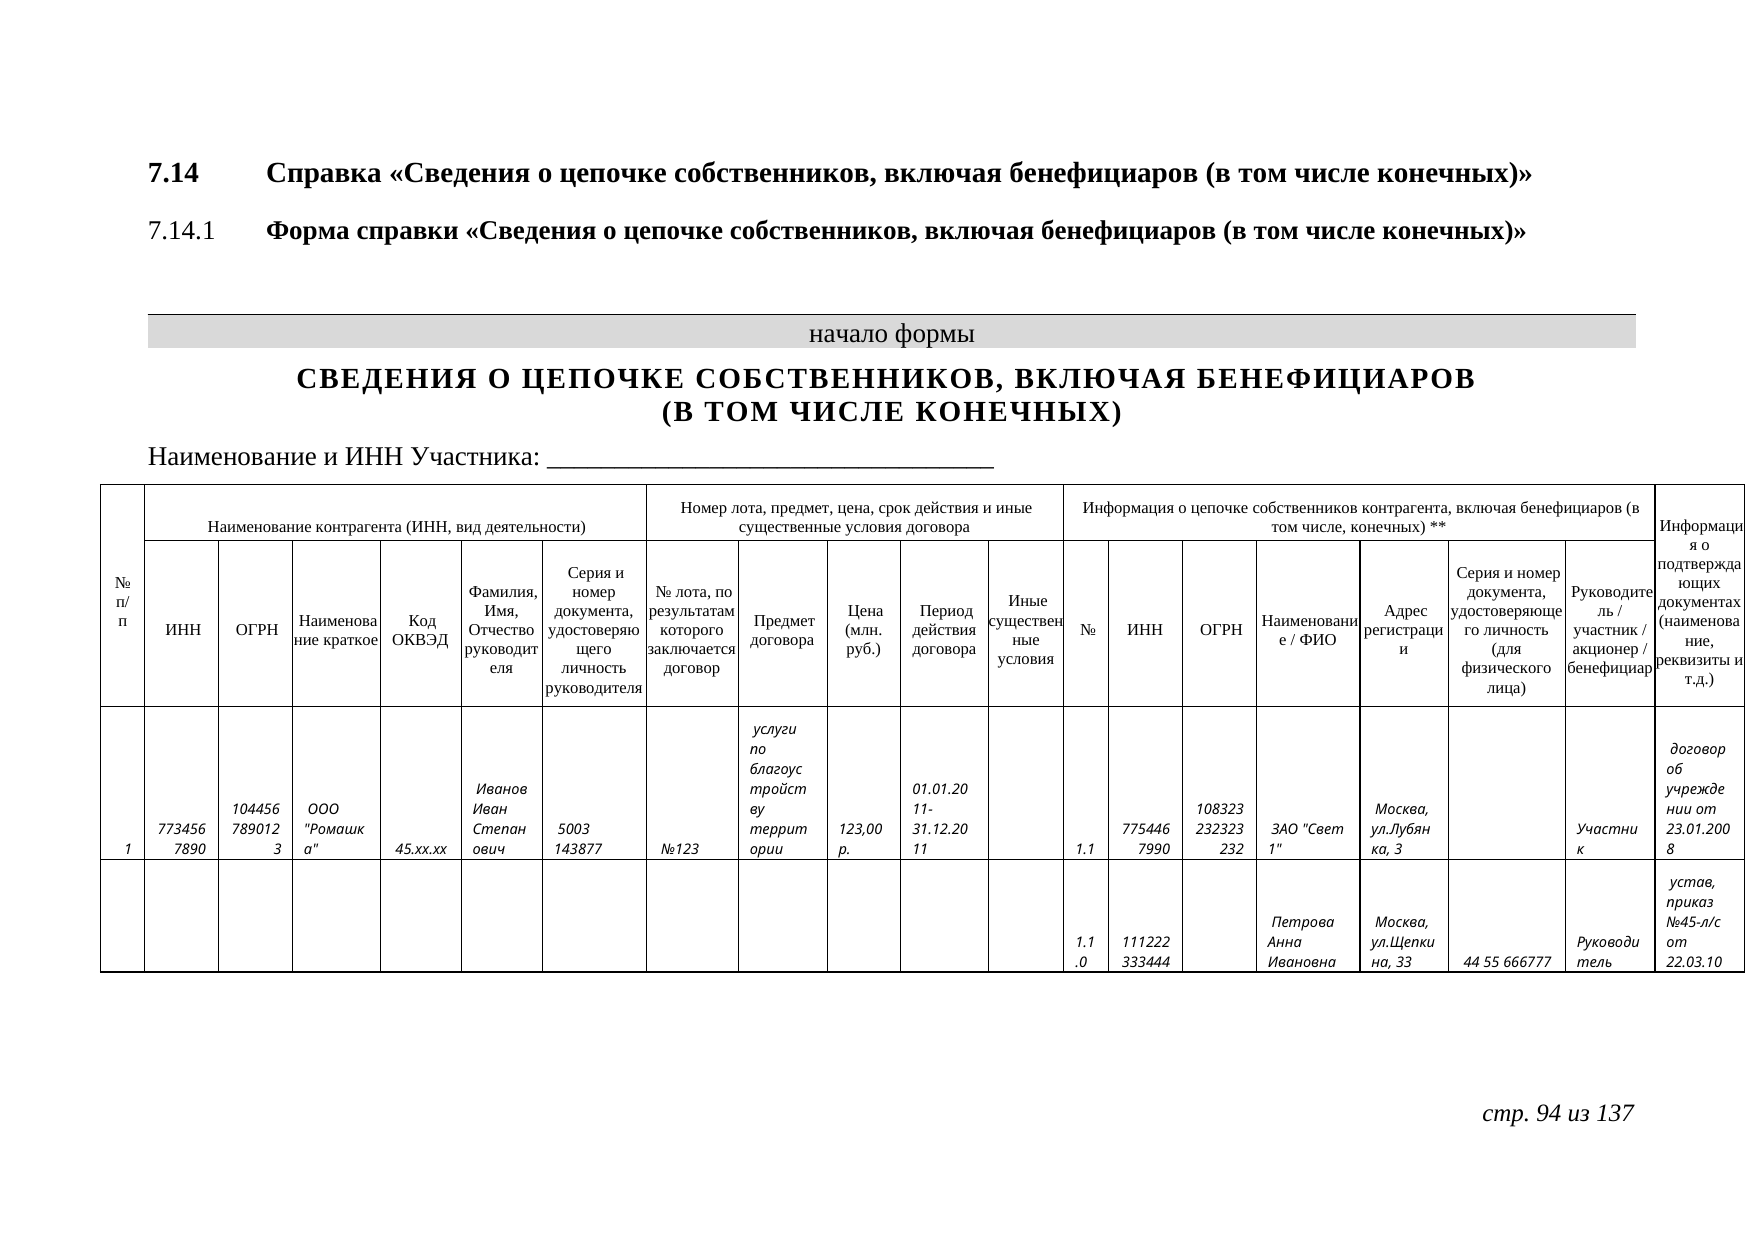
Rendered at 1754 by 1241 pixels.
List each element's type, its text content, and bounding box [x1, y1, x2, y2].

table_cell [989, 860, 1063, 971]
table_header Информация о подтверждающих документах (наименование, реквизиты и т.д.) [1656, 485, 1744, 706]
table_cell № лота, по результатам которого заключается договор [647, 541, 738, 706]
table_cell 1.1.0 [1064, 860, 1108, 971]
table_cell 123,00р. [828, 707, 900, 858]
table_cell договор об учреждении от 23.01.2008 [1656, 707, 1744, 858]
table_cell 5003 143877 [543, 707, 646, 858]
table_cell 108323232323232 [1183, 707, 1256, 858]
table_cell Москва, ул.Щепкина, 33 [1361, 860, 1448, 971]
table_cell [381, 860, 461, 971]
text Сведения о цепочке собственников, включая бенефициаров (в том числе конечных) [148, 361, 1636, 428]
subtitle Справка «Сведения о цепочке собственников, включая бенефициаров (в том числе конечных)» [148, 156, 1636, 189]
table_cell [828, 860, 900, 971]
table_cell Наименование краткое [293, 541, 380, 706]
table_cell Серия и номер документа, удостоверяющего личность (для физического лица) [1449, 541, 1565, 706]
table_cell 7754467990 [1109, 707, 1182, 858]
table_cell [462, 860, 542, 971]
table_cell 45.xx.xx [381, 707, 461, 858]
table_cell Цена (млн. руб.) [828, 541, 900, 706]
table_cell 7734567890 [145, 707, 218, 858]
text начало формы [148, 315, 1636, 348]
table_header № п/п [101, 485, 144, 706]
table_cell услуги по благоустройству территории [739, 707, 827, 858]
table_cell [219, 860, 292, 971]
table_cell №123 [647, 707, 738, 858]
table_cell [901, 860, 988, 971]
table_cell Иванов Иван Степанович [462, 707, 542, 858]
table_cell устав, приказ №45-л/с от 22.03.10 [1656, 860, 1744, 971]
table_cell [543, 860, 646, 971]
table_cell 111222333444 [1109, 860, 1182, 971]
table_cell [1449, 707, 1565, 858]
table_cell 1.1 [1064, 707, 1108, 858]
table_cell Фамилия, Имя, Отчество руководителя [462, 541, 542, 706]
table_cell [989, 707, 1063, 858]
table_cell Москва, ул.Лубянка, 3 [1361, 707, 1448, 858]
table_cell ЗАО "Свет 1" [1257, 707, 1359, 858]
table_cell Иные существенные условия [989, 541, 1063, 706]
table_cell Период действия договора [901, 541, 988, 706]
table_cell ОГРН [1183, 541, 1256, 706]
table_cell 1044567890123 [219, 707, 292, 858]
table_cell Руководитель [1566, 860, 1654, 971]
table_cell Адрес регистрации [1361, 541, 1448, 706]
table_cell ИНН [145, 541, 218, 706]
list Форма справки «Сведения о цепочке собственников, включая бенефициаров (в том числе конечных)» [148, 214, 1636, 245]
table_header Информация о цепочке собственников контрагента, включая бенефициаров (в том числе, конечных) ** [1064, 485, 1654, 540]
table_cell Руководитель / участник / акционер / бенефициар [1566, 541, 1654, 706]
table_cell ИНН [1109, 541, 1182, 706]
table_cell [739, 860, 827, 971]
table_cell Код ОКВЭД [381, 541, 461, 706]
table_cell [145, 860, 218, 971]
table_cell № [1064, 541, 1108, 706]
table_cell [647, 860, 738, 971]
table_cell Участник [1566, 707, 1654, 858]
table_header Наименование контрагента (ИНН, вид деятельности) [145, 485, 646, 540]
table_cell ООО "Ромашка" [293, 707, 380, 858]
table_cell 44 55 666777 [1449, 860, 1565, 971]
table_cell Наименование / ФИО [1257, 541, 1359, 706]
table_cell 01.01.2011-31.12.2011 [901, 707, 988, 858]
table_cell Предмет договора [739, 541, 827, 706]
text Наименование и ИНН Участника: _________________________________ [148, 440, 1636, 471]
table_cell Серия и номер документа, удостоверяющего личность руководителя [543, 541, 646, 706]
table_cell Петрова Анна Ивановна [1257, 860, 1359, 971]
table_cell [293, 860, 380, 971]
table_cell ОГРН [219, 541, 292, 706]
table_cell [1183, 860, 1256, 971]
table_cell 1 [101, 707, 144, 858]
table_header Номер лота, предмет, цена, срок действия и иные существенные условия договора [647, 485, 1063, 540]
table_cell [101, 860, 144, 971]
